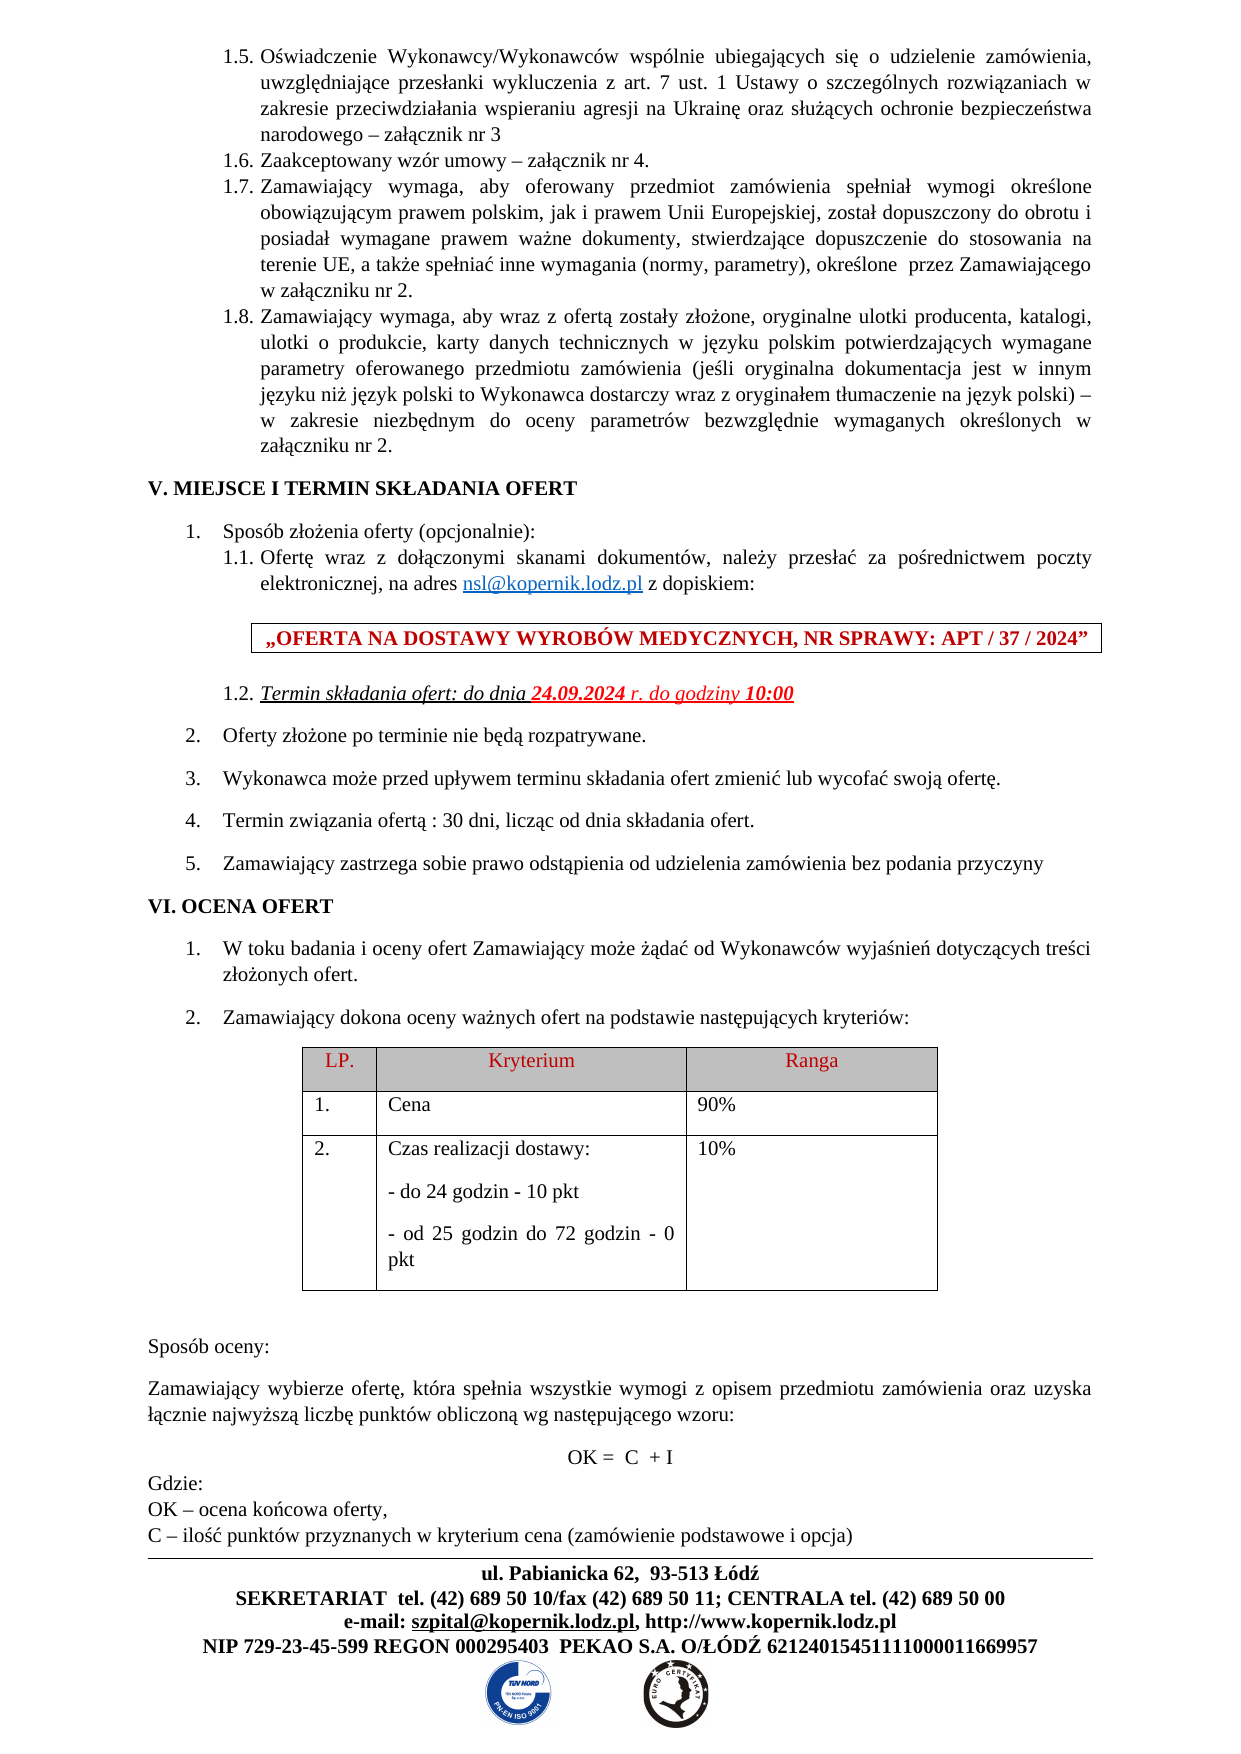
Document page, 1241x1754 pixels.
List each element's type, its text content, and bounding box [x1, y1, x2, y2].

list Oferty złożone po terminie nie będą rozpatrywane. [185, 723, 1093, 747]
list Zamawiający wymaga, aby wraz z ofertą zostały złożone, oryginalne ulotki producenta, katalogi, ulotki o produkcie, karty danych technicznych w języku polskim potwierdzających wymagane parametry oferowanego przedmiotu zamówienia (jeśli oryginalna dokumentacja jest w innym języku niż język polski to Wykonawca dostarczy wraz z oryginałem tłumaczenie na język polski) – w zakresie niezbędnym do oceny parametrów bezwzględnie wymaganych określonych w załączniku nr 2. [223, 304, 1093, 457]
table_cell Czas realizacji dostawy: - do 24 godzin - 10 pkt - od 25 godzin do 72 godzin - 0 pkt [377, 1136, 686, 1290]
table_cell 2. [303, 1136, 376, 1290]
table_cell Cena [377, 1092, 686, 1135]
text C – ilość punktów przyznanych w kryterium cena (zamówienie podstawowe i opcja) [148, 1523, 1093, 1547]
list Zamawiający zastrzega sobie prawo odstąpienia od udzielenia zamówienia bez podania przyczyny [185, 851, 1093, 875]
list Termin związania ofertą : 30 dni, licząc od dnia składania ofert. [185, 808, 1093, 832]
text VI. OCENA OFERT [148, 893, 1093, 918]
table_header LP. [303, 1048, 376, 1091]
table_header Kryterium [377, 1048, 686, 1091]
text OK – ocena końcowa oferty, [148, 1497, 1093, 1521]
table_cell 10% [687, 1136, 937, 1290]
list Ofertę wraz z dołączonymi skanami dokumentów, należy przesłać za pośrednictwem poczty elektronicznej, na adres nsl@kopernik.lodz.pl z dopiskiem: [223, 544, 1093, 594]
list Zamawiający wymaga, aby oferowany przedmiot zamówienia spełniał wymogi określone obowiązującym prawem polskim, jak i prawem Unii Europejskiej, został dopuszczony do obrotu i posiadał wymagane prawem ważne dokumenty, stwierdzające dopuszczenie do stosowania na terenie UE, a także spełniać inne wymagania (normy, parametry), określone przez Zamawiającego w załączniku nr 2. [223, 174, 1093, 302]
list Zamawiający dokona oceny ważnych ofert na podstawie następujących kryteriów: [185, 1005, 1093, 1029]
list Oświadczenie Wykonawcy/Wykonawców wspólnie ubiegających się o udzielenie zamówienia, uwzględniające przesłanki wykluczenia z art. 7 ust. 1 Ustawy o szczególnych rozwiązaniach w zakresie przeciwdziałania wspieraniu agresji na Ukrainę oraz służących ochronie bezpieczeństwa narodowego – załącznik nr 3 [223, 44, 1093, 146]
list Zaakceptowany wzór umowy – załącznik nr 4. [223, 148, 1093, 172]
text Zamawiający wybierze ofertę, która spełnia wszystkie wymogi z opisem przedmiotu zamówienia oraz uzyska łącznie najwyższą liczbę punktów obliczoną wg następującego wzoru: [148, 1376, 1093, 1426]
table_cell 1. [303, 1092, 376, 1135]
list Termin składania ofert: do dnia 24.09.2024 r. do godziny 10:00 [223, 681, 1093, 704]
text Gdzie: [148, 1471, 1093, 1495]
table_header Ranga [687, 1048, 937, 1091]
list W toku badania i oceny ofert Zamawiający może żądać od Wykonawców wyjaśnień dotyczących treści złożonych ofert. [185, 936, 1093, 986]
list „OFERTA NA DOSTAWY WYROBÓW MEDYCZNYCH, NR SPRAWY: APT / 37 / 2024” [252, 624, 1101, 652]
picture [483, 1657, 557, 1728]
text V. MIEJSCE I TERMIN SKŁADANIA OFERT [148, 476, 1093, 500]
text OK = C + I [148, 1445, 1093, 1469]
list Wykonawca może przed upływem terminu składania ofert zmienić lub wycofać swoją ofertę. [185, 766, 1093, 790]
list Sposób złożenia oferty (opcjonalnie): [185, 519, 1093, 543]
picture [643, 1659, 709, 1728]
table_cell 90% [687, 1092, 937, 1135]
text Sposób oceny: [148, 1334, 1093, 1358]
